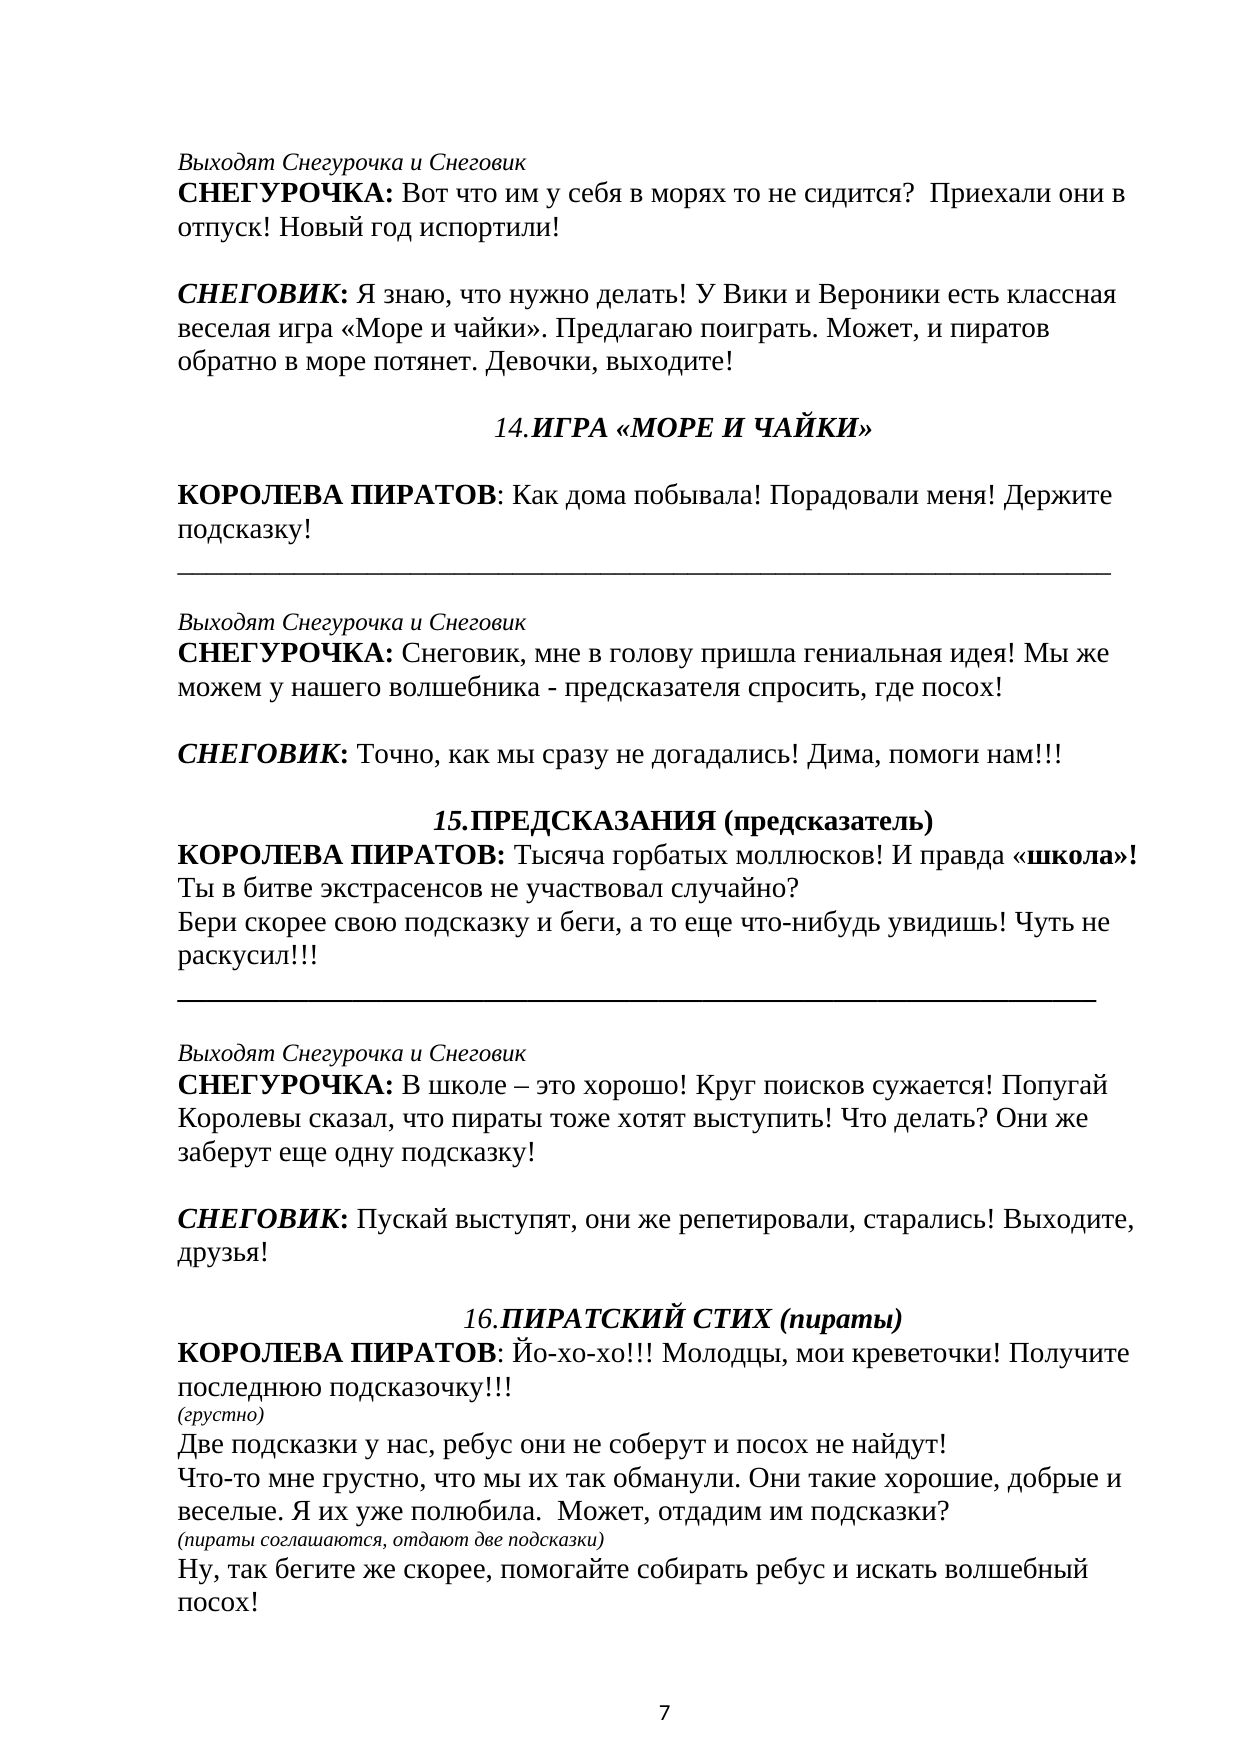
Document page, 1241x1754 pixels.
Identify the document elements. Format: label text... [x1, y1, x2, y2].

text СНЕГУРОЧКА: Снеговик, мне в голову пришла гениальная идея! Мы же можем у нашего волшебника - предсказателя спросить, где посох! [177, 636, 1152, 703]
text Выходят Снегурочка и Снеговик [177, 1038, 1152, 1067]
text (пираты соглашаются, отдают две подсказки) [177, 1527, 1152, 1551]
text Что-то мне грустно, что мы их так обманули. Они такие хорошие, добрые и веселые. Я их уже полюбила. Может, отдадим им подсказки? [177, 1460, 1152, 1527]
text Выходят Снегурочка и Снеговик [177, 607, 1152, 636]
text СНЕГОВИК: Я знаю, что нужно делать! У Вики и Вероники есть классная веселая игра «Море и чайки». Предлагаю поиграть. Может, и пиратов обратно в море потянет. Девочки, выходите! [177, 276, 1152, 377]
text Выходят Снегурочка и Снеговик [177, 147, 1152, 176]
text СНЕГОВИК: Точно, как мы сразу не догадались! Дима, помоги нам!!! [177, 736, 1152, 770]
text Две подсказки у нас, ребус они не соберут и посох не найдут! [177, 1426, 1152, 1460]
text _______________________________________________________________ [177, 971, 1152, 1004]
text КОРОЛЕВА ПИРАТОВ: Тысяча горбатых моллюсков! И правда «школа»! Ты в битве экстрасенсов не участвовал случайно? [177, 837, 1152, 904]
text СНЕГУРОЧКА: Вот что им у себя в морях то не сидится? Приехали они в отпуск! Новый год испортили! [177, 176, 1152, 243]
list ПИРАТСКИЙ СТИХ (пираты) [215, 1302, 1152, 1335]
text СНЕГУРОЧКА: В школе – это хорошо! Круг поисков сужается! Попугай Королевы сказал, что пираты тоже хотят выступить! Что делать? Они же заберут еще одну подсказку! [177, 1067, 1152, 1167]
text КОРОЛЕВА ПИРАТОВ: Как дома побывала! Порадовали меня! Держите подсказку! [177, 477, 1152, 544]
list ИГРА «МОРЕ И ЧАЙКИ» [215, 410, 1152, 444]
text СНЕГОВИК: Пускай выступят, они же репетировали, старались! Выходите, друзья! [177, 1201, 1152, 1268]
text ________________________________________________________________ [177, 544, 1152, 578]
text Ну, так бегите же скорее, помогайте собирать ребус и искать волшебный посох! [177, 1551, 1152, 1618]
text Бери скорее свою подсказку и беги, а то еще что-нибудь увидишь! Чуть не раскусил!!! [177, 904, 1152, 971]
list ПРЕДСКАЗАНИЯ (предсказатель) [215, 803, 1152, 837]
text КОРОЛЕВА ПИРАТОВ: Йо-хо-хо!!! Молодцы, мои креветочки! Получите последнюю подсказочку!!! [177, 1335, 1152, 1402]
text (грустно) [177, 1402, 1152, 1426]
